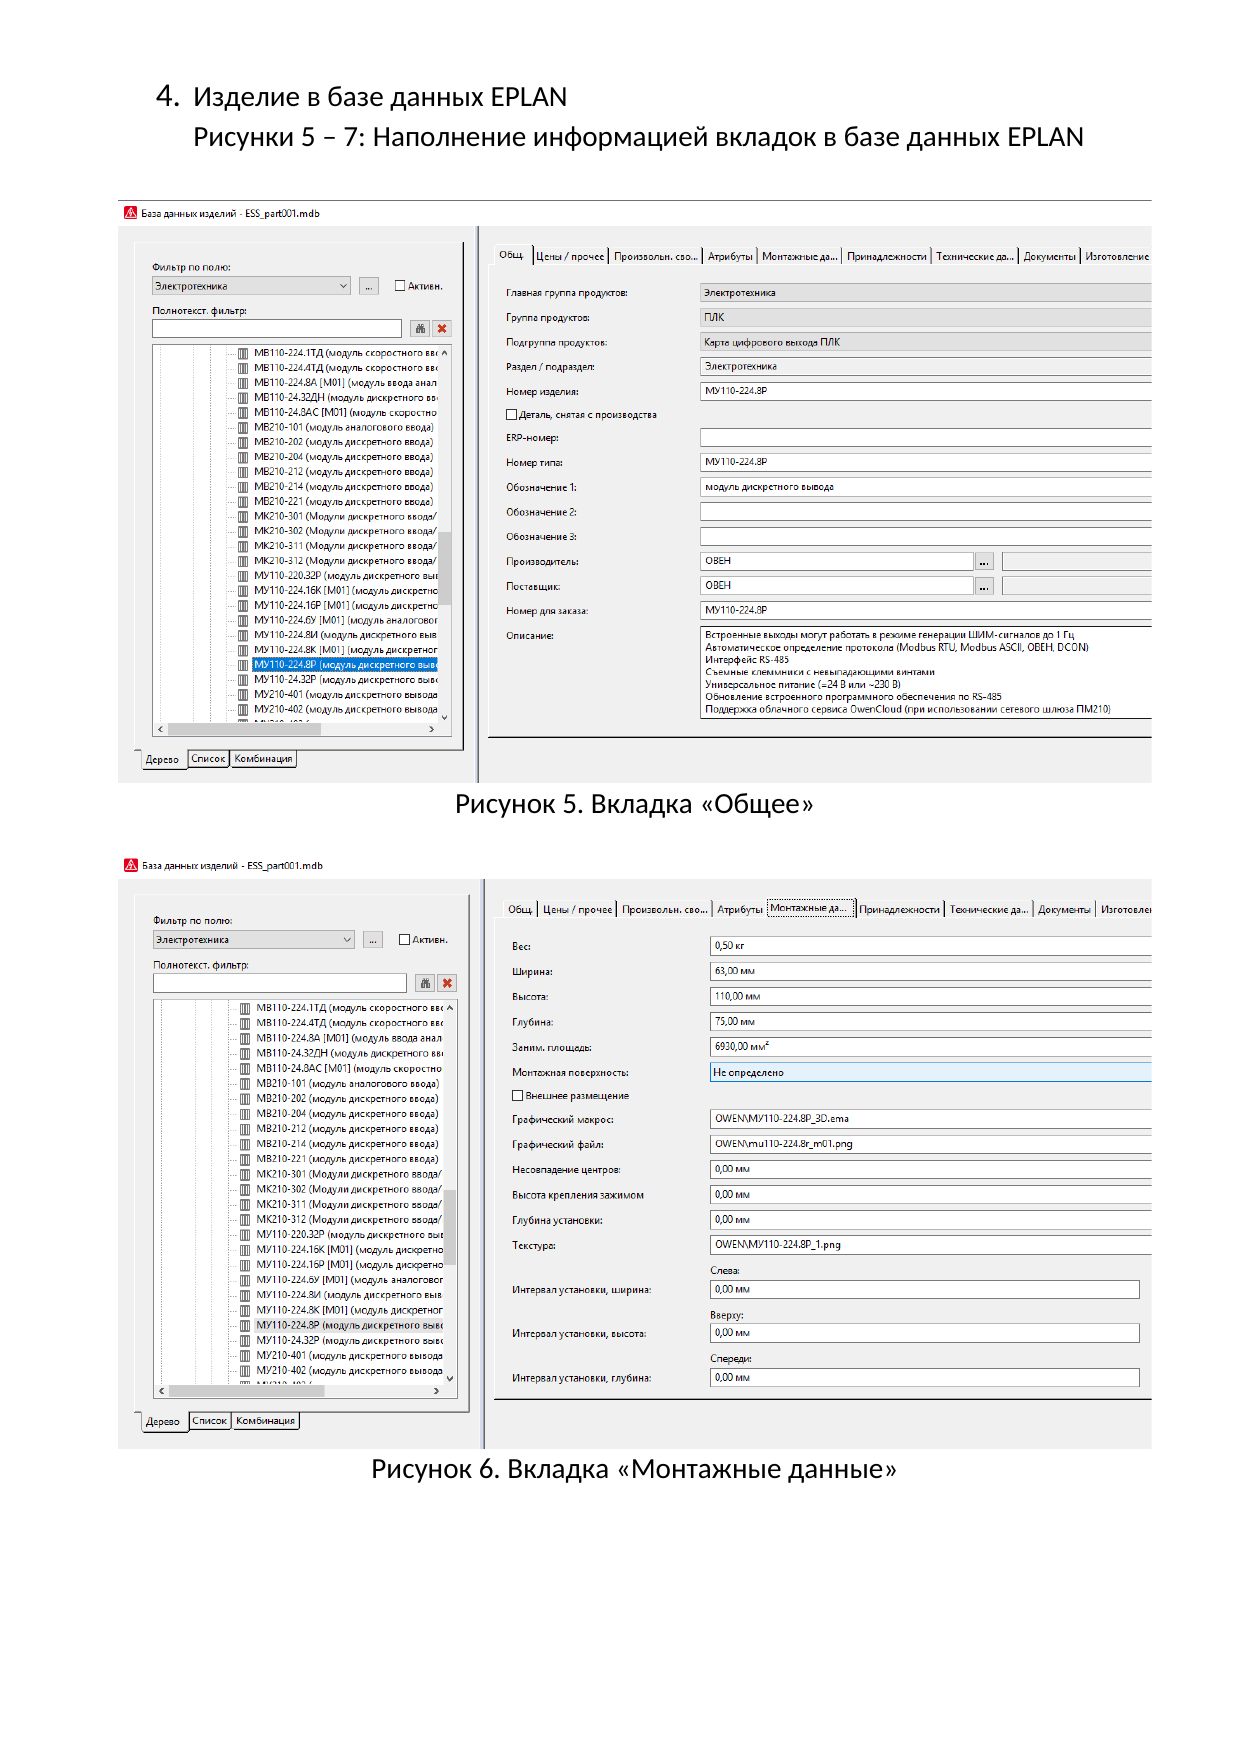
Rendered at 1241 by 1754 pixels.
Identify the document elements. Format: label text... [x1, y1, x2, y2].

list Изделие в базе данных EPLAN [156, 74, 1152, 114]
list Рисунок 5. Вкладка «Общее» [118, 785, 1152, 821]
list Рисунок 6. Вкладка «Монтажные данные» [118, 1451, 1152, 1486]
picture [118, 853, 1152, 1449]
list Рисунки 5 – 7: Наполнение информацией вкладок в базе данных EPLAN [193, 118, 1152, 153]
picture [118, 200, 1152, 783]
